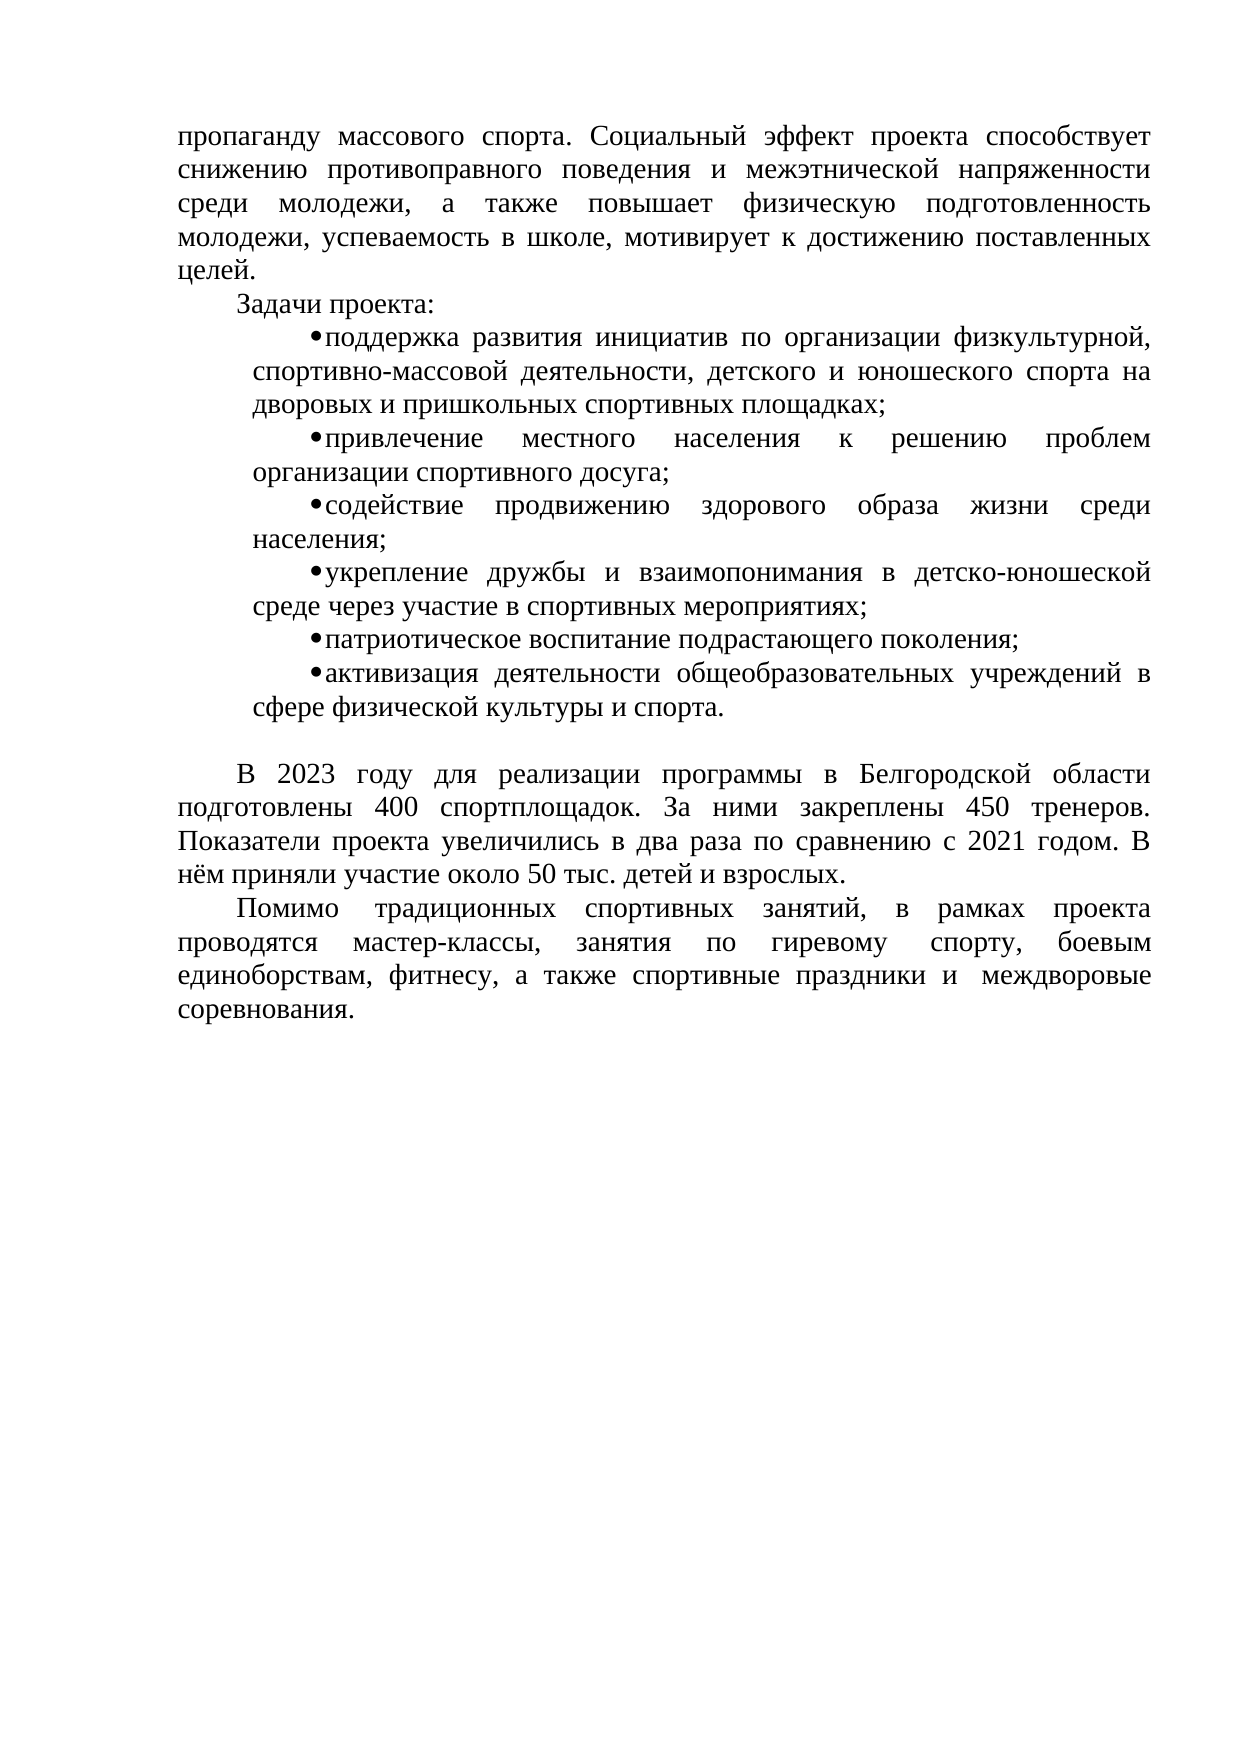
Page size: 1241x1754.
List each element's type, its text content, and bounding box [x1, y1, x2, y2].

list поддержка развития инициатив по организации физкультурной, спортивно-массовой деятельности, детского и юношеского спорта на дворовых и пришкольных спортивных площадках; [252, 319, 1152, 420]
text Задачи проекта: [177, 286, 1152, 319]
list активизация деятельности общеобразовательных учреждений в сфере физической культуры и спорта. [252, 655, 1152, 722]
text В 2023 году для реализации программы в Белгородской области подготовлены 400 спортплощадок. За ними закреплены 450 тренеров. Показатели проекта увеличились в два раза по сравнению с 2021 годом. В нём приняли участие около 50 тыс. детей и взрослых. [177, 756, 1152, 890]
list укрепление дружбы и взаимопонимания в детско-юношеской среде через участие в спортивных мероприятиях; [252, 554, 1152, 622]
list патриотическое воспитание подрастающего поколения; [252, 622, 1152, 655]
text Помимо традиционных спортивных занятий, в рамках проекта проводятся мастер-классы, занятия по гиревому спорту, боевым единоборствам, фитнесу, а также спортивные праздники и междворовые соревнования. [177, 890, 1152, 1024]
list содействие продвижению здорового образа жизни среди населения; [252, 487, 1152, 554]
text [177, 118, 1152, 286]
list привлечение местного населения к решению проблем организации спортивного досуга; [252, 420, 1152, 487]
